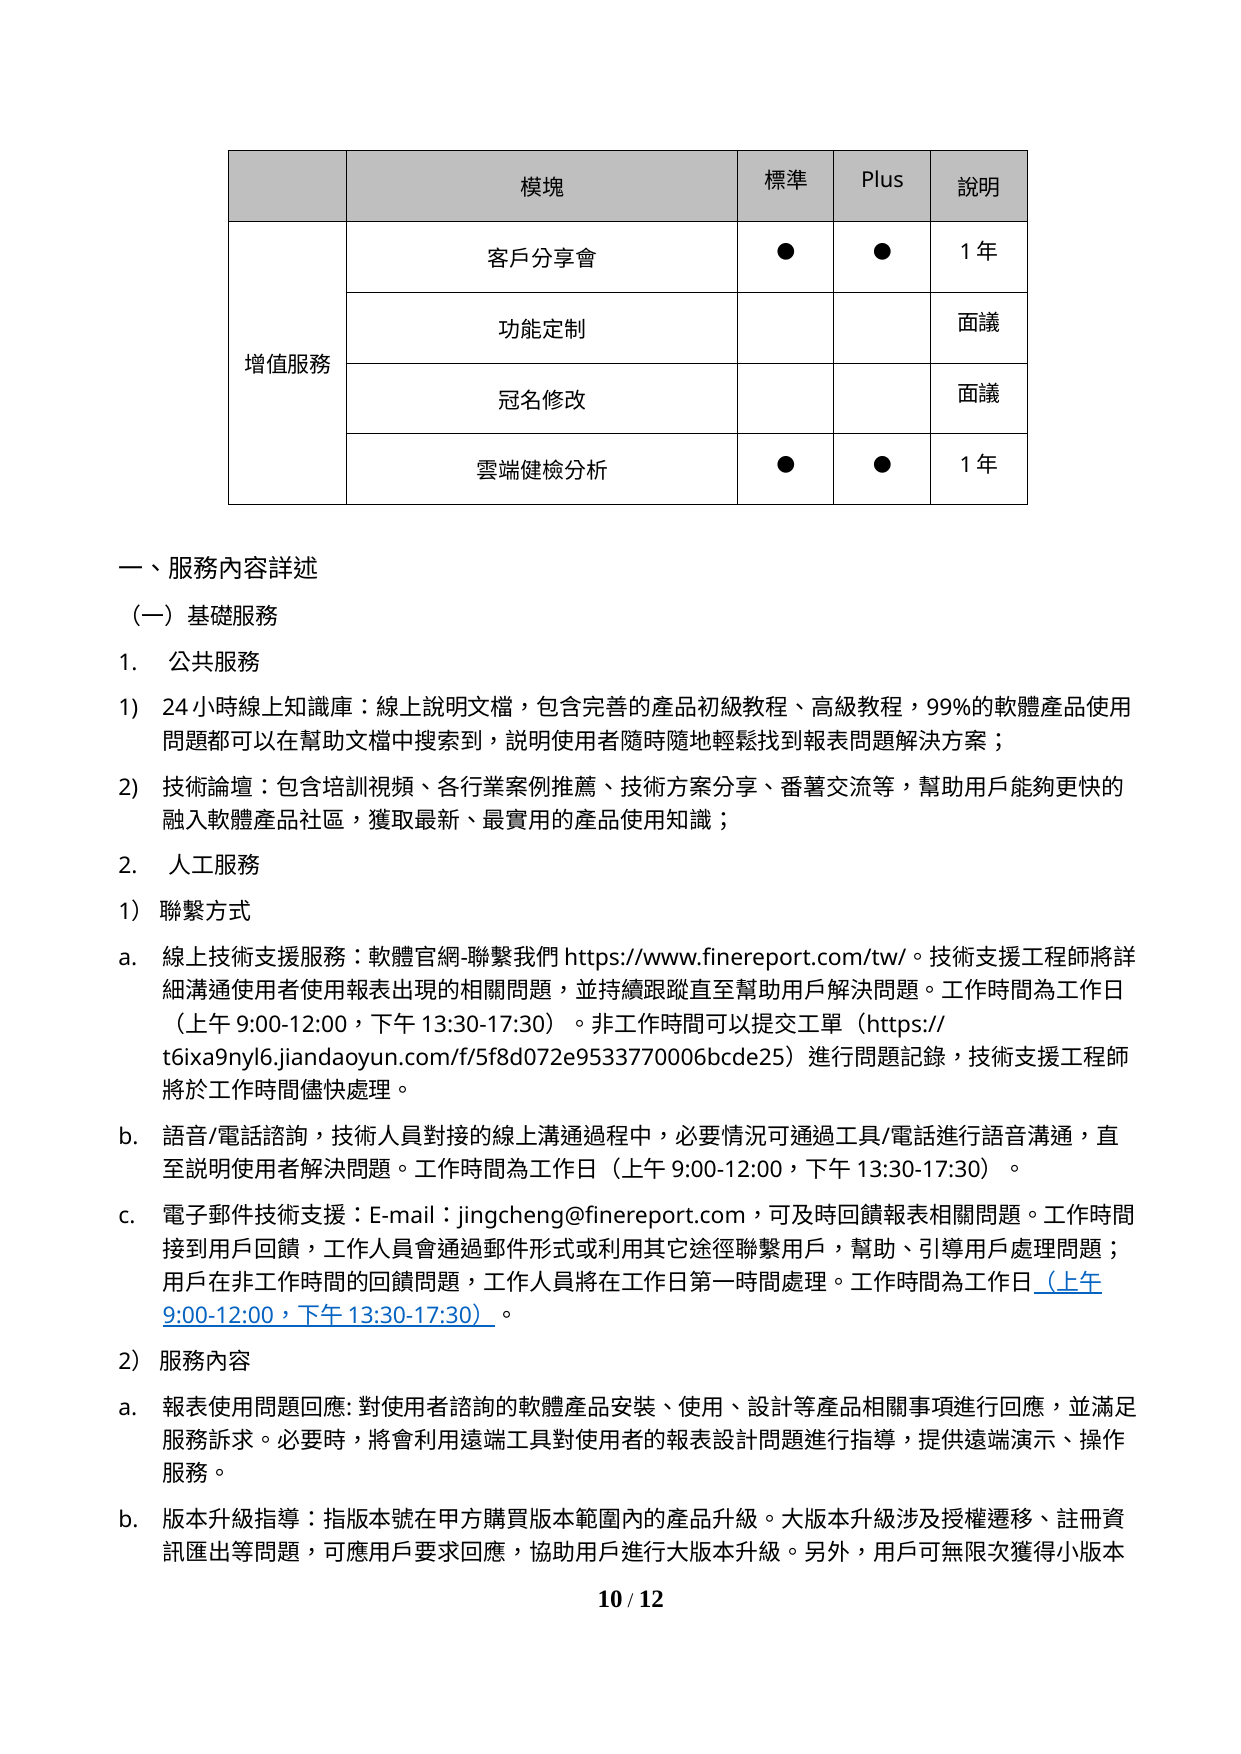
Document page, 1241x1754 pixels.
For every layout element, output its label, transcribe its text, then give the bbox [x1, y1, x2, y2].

list 線上技術支援服務：軟體官網-聯繫我們https://www.finereport.com/tw/。技術支援工程師將詳細溝通使用者使用報表出現的相關問題，並持續跟蹤直至幫助用戶解決問題。工作時間為工作日（上午9:00-12:00，下午13:30-17:30）。非工作時間可以提交工單（https://t6ixa9nyl6.jiandaoyun.com/f/5f8d072e9533770006bcde25）進行問題記錄，技術支援工程師將於工作時間儘快處理。 [118, 939, 1137, 1106]
text （一）基礎服務 [118, 598, 1137, 631]
table_cell 雲端健檢分析 [347, 434, 737, 504]
table_header 標準 [738, 151, 833, 221]
table_cell ● [834, 434, 930, 504]
list 電子郵件技術支援：E-mail：jingcheng@finereport.com，可及時回饋報表相關問題。工作時間接到用戶回饋，工作人員會通過郵件形式或利用其它途徑聯繫用戶，幫助、引導用戶處理問題；用戶在非工作時間的回饋問題，工作人員將在工作日第一時間處理。工作時間為工作日（上午9:00-12:00，下午13:30-17:30）。 [118, 1197, 1137, 1330]
table_header Plus [834, 151, 930, 221]
list 技術論壇：包含培訓視頻、各行業案例推薦、技術方案分享、番薯交流等，幫助用戶能夠更快的融入軟體產品社區，獲取最新、最實用的產品使用知識； [118, 768, 1137, 835]
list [118, 1501, 1137, 1567]
table_header [229, 151, 346, 221]
table_header 模塊 [347, 151, 737, 221]
table_cell 增值服務 [229, 222, 346, 504]
list 語音/電話諮詢，技術人員對接的線上溝通過程中，必要情況可通過工具/電話進行語音溝通，直至説明使用者解決問題。工作時間為工作日（上午9:00-12:00，下午13:30-17:30）。 [118, 1118, 1137, 1185]
list 報表使用問題回應: 對使用者諮詢的軟體產品安裝、使用、設計等產品相關事項進行回應，並滿足服務訴求。必要時，將會利用遠端工具對使用者的報表設計問題進行指導，提供遠端演示、操作服務。 [118, 1389, 1137, 1488]
table_cell 面議 [931, 364, 1027, 433]
table_cell ● [834, 222, 930, 292]
table_cell ● [738, 222, 833, 292]
table_cell 功能定制 [347, 293, 737, 362]
list 24小時線上知識庫：線上說明文檔，包含完善的產品初級教程、高級教程，99%的軟體產品使用問題都可以在幫助文檔中搜索到，説明使用者隨時隨地輕鬆找到報表問題解決方案； [118, 689, 1137, 756]
table_cell [834, 293, 930, 362]
table_cell 面議 [931, 293, 1027, 362]
table_cell ● [738, 434, 833, 504]
table_cell [738, 364, 833, 433]
list 服務內容 [118, 1343, 1137, 1376]
table_cell [834, 364, 930, 433]
table_cell 1年 [931, 434, 1027, 504]
text 一、服務內容詳述 [118, 549, 1137, 585]
list 人工服務 [118, 847, 1137, 881]
table_cell 冠名修改 [347, 364, 737, 433]
table_cell [738, 293, 833, 362]
table_cell 1年 [931, 222, 1027, 292]
list 聯繫方式 [118, 893, 1137, 927]
table_cell 客戶分享會 [347, 222, 737, 292]
table_header 說明 [931, 151, 1027, 221]
text 1. 公共服務 [118, 643, 1137, 677]
